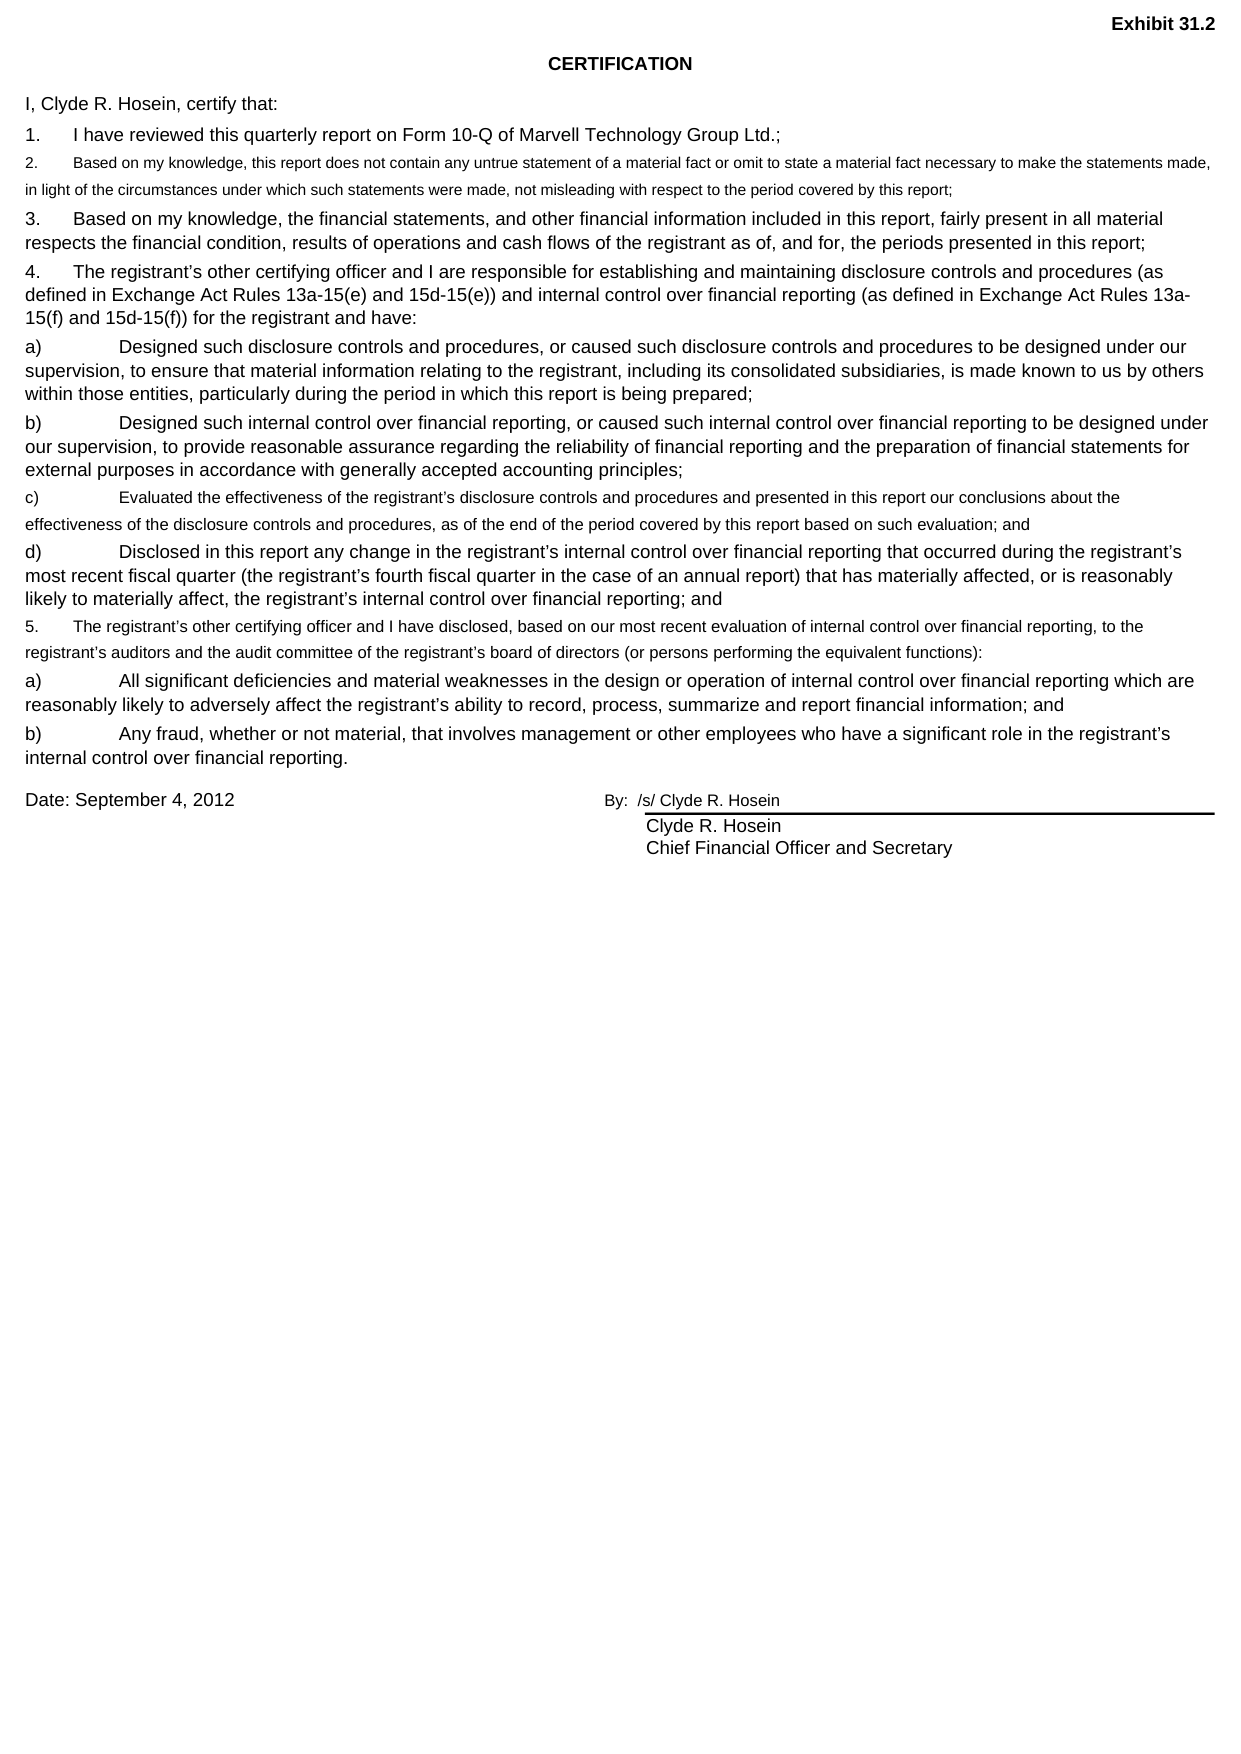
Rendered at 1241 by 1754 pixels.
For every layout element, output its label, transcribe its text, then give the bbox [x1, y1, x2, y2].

list Any fraud, whether or not material, that involves management or other employees who have a significant role in the registrant’s internal control over financial reporting. [25, 723, 1215, 768]
list All significant deficiencies and material weaknesses in the design or operation of internal control over financial reporting which are reasonably likely to adversely affect the registrant’s ability to record, process, summarize and report financial information; and [25, 670, 1215, 716]
list Based on my knowledge, the financial statements, and other financial information included in this report, fairly present in all material respects the financial condition, results of operations and cash flows of the registrant as of, and for, the periods presented in this report; [25, 208, 1215, 253]
list Designed such internal control over financial reporting, or caused such internal control over financial reporting to be designed under our supervision, to provide reasonable assurance regarding the reliability of financial reporting and the preparation of financial statements for external purposes in accordance with generally accepted accounting principles; [25, 412, 1215, 480]
list The registrant’s other certifying officer and I are responsible for establishing and maintaining disclosure controls and procedures (as defined in Exchange Act Rules 13a-15(e) and 15d-15(e)) and internal control over financial reporting (as defined in Exchange Act Rules 13a-15(f) and 15d-15(f)) for the registrant and have: [25, 261, 1215, 328]
text Chief Financial Officer and Secretary [646, 837, 1215, 859]
text Date: September 4, 2012 By: /s/ Clyde R. Hosein [25, 789, 1215, 810]
text I, Clyde R. Hosein, certify that: [25, 92, 1215, 114]
list Evaluated the effectiveness of the registrant’s disclosure controls and procedures and presented in this report our conclusions about the effectiveness of the disclosure controls and procedures, as of the end of the period covered by this report based on such evaluation; and [25, 488, 1215, 533]
list I have reviewed this quarterly report on Form 10-Q of Marvell Technology Group Ltd.; [25, 123, 1215, 145]
list Based on my knowledge, this report does not contain any untrue statement of a material fact or omit to state a material fact necessary to make the statements made, in light of the circumstances under which such statements were made, not misleading with respect to the period covered by this report; [25, 154, 1215, 199]
text Exhibit 31.2 [25, 13, 1215, 34]
list Disclosed in this report any change in the registrant’s internal control over financial reporting that occurred during the registrant’s most recent fiscal quarter (the registrant’s fourth fiscal quarter in the case of an annual report) that has materially affected, or is reasonably likely to materially affect, the registrant’s internal control over financial reporting; and [25, 541, 1215, 609]
list The registrant’s other certifying officer and I have disclosed, based on our most recent evaluation of internal control over financial reporting, to the registrant’s auditors and the audit committee of the registrant’s board of directors (or persons performing the equivalent functions): [25, 617, 1215, 662]
text Clyde R. Hosein [646, 814, 1215, 836]
list Designed such disclosure controls and procedures, or caused such disclosure controls and procedures to be designed under our supervision, to ensure that material information relating to the registrant, including its consolidated subsidiaries, is made known to us by others within those entities, particularly during the period in which this report is being prepared; [25, 336, 1215, 404]
text CERTIFICATION [25, 52, 1215, 74]
